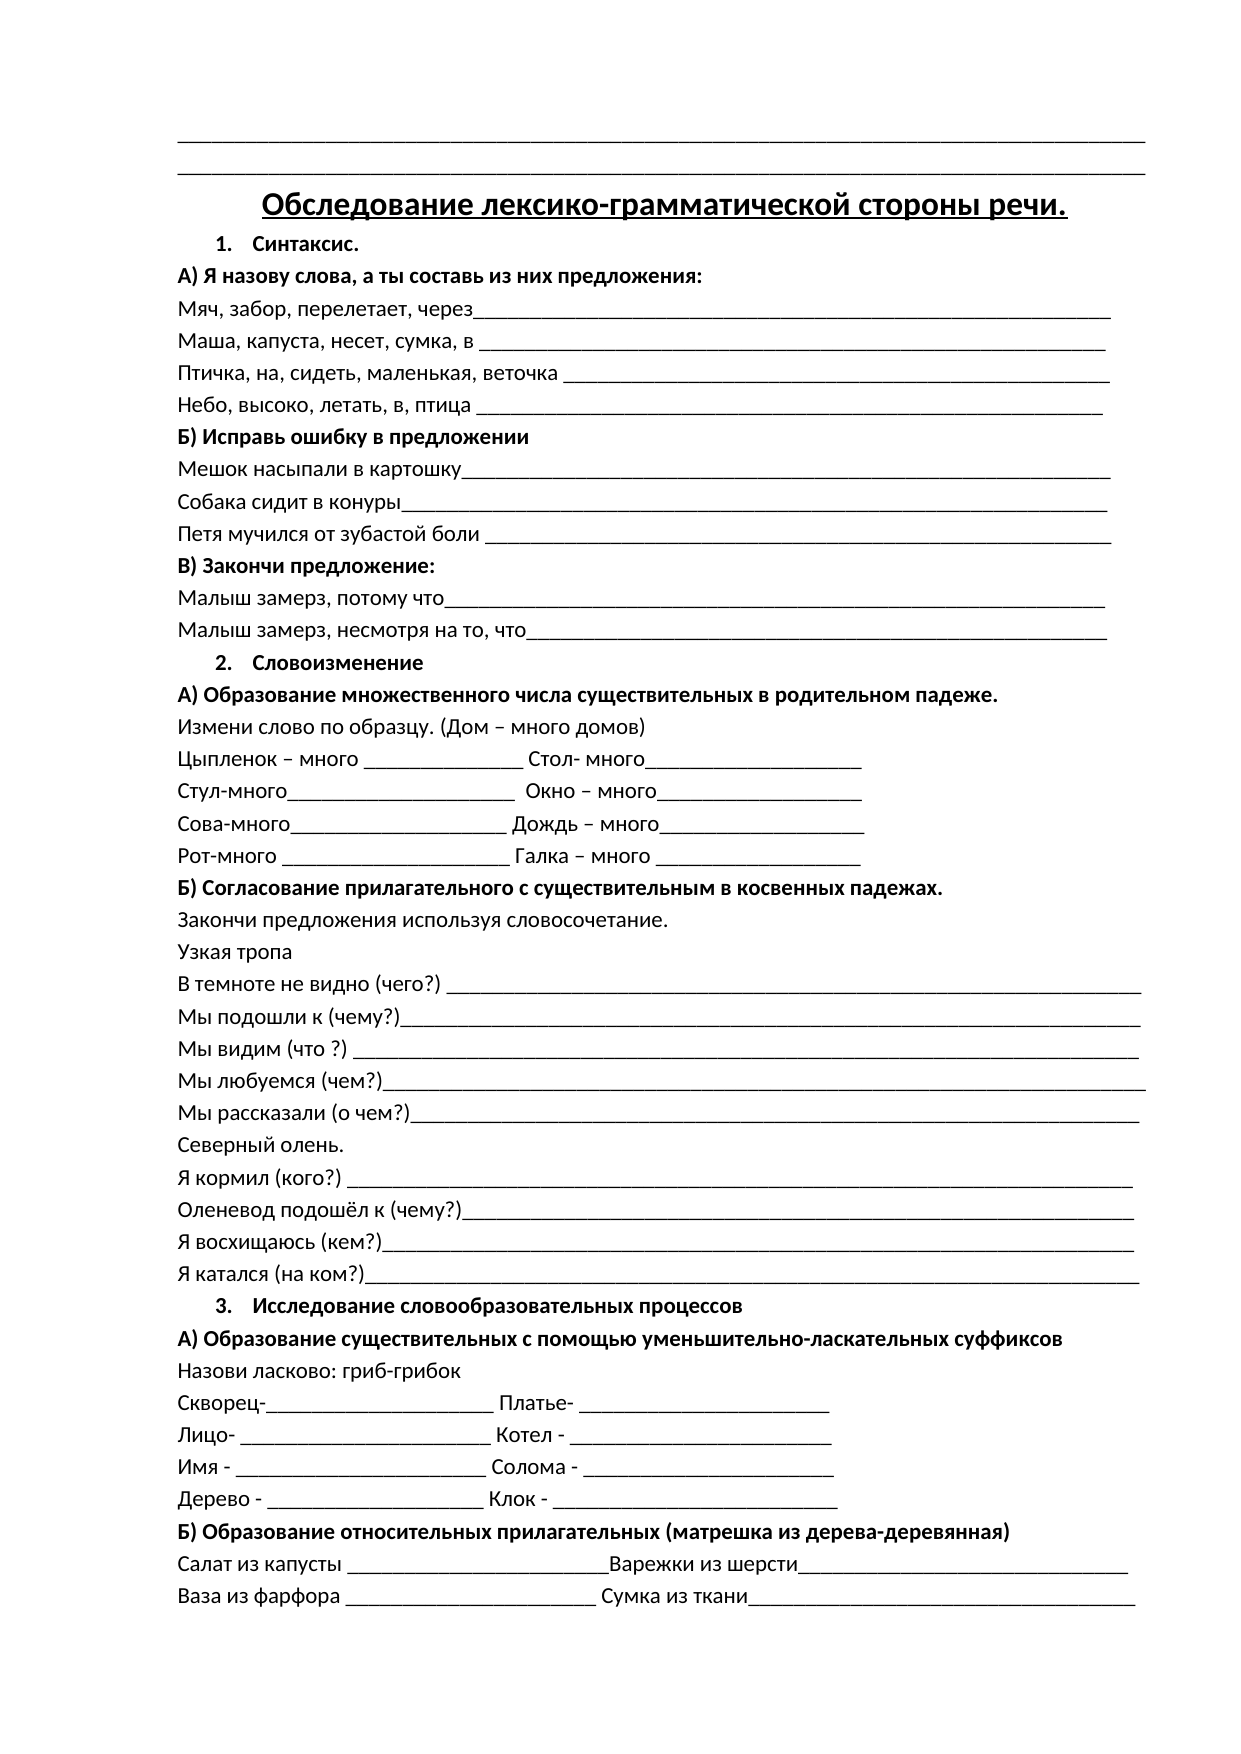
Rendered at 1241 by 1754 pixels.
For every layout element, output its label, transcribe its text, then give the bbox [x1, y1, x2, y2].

text Лицо- ______________________ Котел - _______________________ [177, 1420, 1152, 1448]
text Мяч, забор, перелетает, через________________________________________________________ [177, 294, 1152, 322]
text Маша, капуста, несет, сумка, в _______________________________________________________ [177, 326, 1152, 354]
text Салат из капусты _______________________Варежки из шерсти_____________________________ [177, 1549, 1152, 1577]
text А) Образование множественного числа существительных в родительном падеже. [177, 680, 1152, 708]
text А) Я назову слова, а ты составь из них предложения: [177, 261, 1152, 289]
text Петя мучился от зубастой боли _______________________________________________________ [177, 519, 1152, 547]
text Я катался (на ком?)____________________________________________________________________ [177, 1259, 1152, 1287]
text Сова-много___________________ Дождь – много__________________ [177, 809, 1152, 837]
text Малыш замерз, потому что__________________________________________________________ [177, 583, 1152, 611]
text Птичка, на, сидеть, маленькая, веточка ________________________________________________ [177, 358, 1152, 386]
text Мы видим (что ?) _____________________________________________________________________ [177, 1034, 1152, 1062]
text Б) Образование относительных прилагательных (матрешка из дерева-деревянная) [177, 1517, 1152, 1545]
text Стул-много____________________ Окно – много__________________ [177, 776, 1152, 804]
text Мы подошли к (чему?)_________________________________________________________________ [177, 1002, 1152, 1030]
text Измени слово по образцу. (Дом – много домов) [177, 712, 1152, 740]
text Рот-много ____________________ Галка – много __________________ [177, 841, 1152, 869]
text Имя - ______________________ Солома - ______________________ [177, 1452, 1152, 1480]
list Исследование словообразовательных процессов [215, 1291, 1152, 1319]
text Скворец-____________________ Платье- ______________________ [177, 1388, 1152, 1416]
text Б) Согласование прилагательного с существительным в косвенных падежах. [177, 873, 1152, 901]
text Мы рассказали (о чем?)________________________________________________________________ [177, 1098, 1152, 1126]
text Назови ласково: гриб-грибок [177, 1356, 1152, 1384]
text В темноте не видно (чего?) _____________________________________________________________ [177, 969, 1152, 998]
text Дерево - ___________________ Клок - _________________________ [177, 1484, 1152, 1513]
text Ваза из фарфора ______________________ Сумка из ткани__________________________________ [177, 1581, 1152, 1609]
list Синтаксис. [215, 229, 1152, 257]
text Закончи предложения используя словосочетание. [177, 905, 1152, 933]
text Я кормил (кого?) _____________________________________________________________________ [177, 1163, 1152, 1191]
text Цыпленок – много ______________ Стол- много___________________ [177, 744, 1152, 772]
text Я восхищаюсь (кем?)__________________________________________________________________ [177, 1227, 1152, 1255]
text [177, 118, 1152, 178]
text Небо, высоко, летать, в, птица _______________________________________________________ [177, 390, 1152, 418]
list Словоизменение [215, 648, 1152, 676]
text А) Образование существительных с помощью уменьшительно-ласкательных суффиксов [177, 1324, 1152, 1352]
text Мешок насыпали в картошку_________________________________________________________ [177, 454, 1152, 483]
text Оленевод подошёл к (чему?)___________________________________________________________ [177, 1195, 1152, 1223]
text Б) Исправь ошибку в предложении [177, 422, 1152, 450]
text Мы любуемся (чем?)___________________________________________________________________ [177, 1066, 1152, 1094]
text Северный олень. [177, 1131, 1152, 1158]
text Обследование лексико-грамматической стороны речи. [177, 182, 1152, 223]
text Собака сидит в конуры______________________________________________________________ [177, 487, 1152, 515]
text Малыш замерз, несмотря на то, что___________________________________________________ [177, 616, 1152, 643]
text Узкая тропа [177, 937, 1152, 965]
text В) Закончи предложение: [177, 551, 1152, 579]
